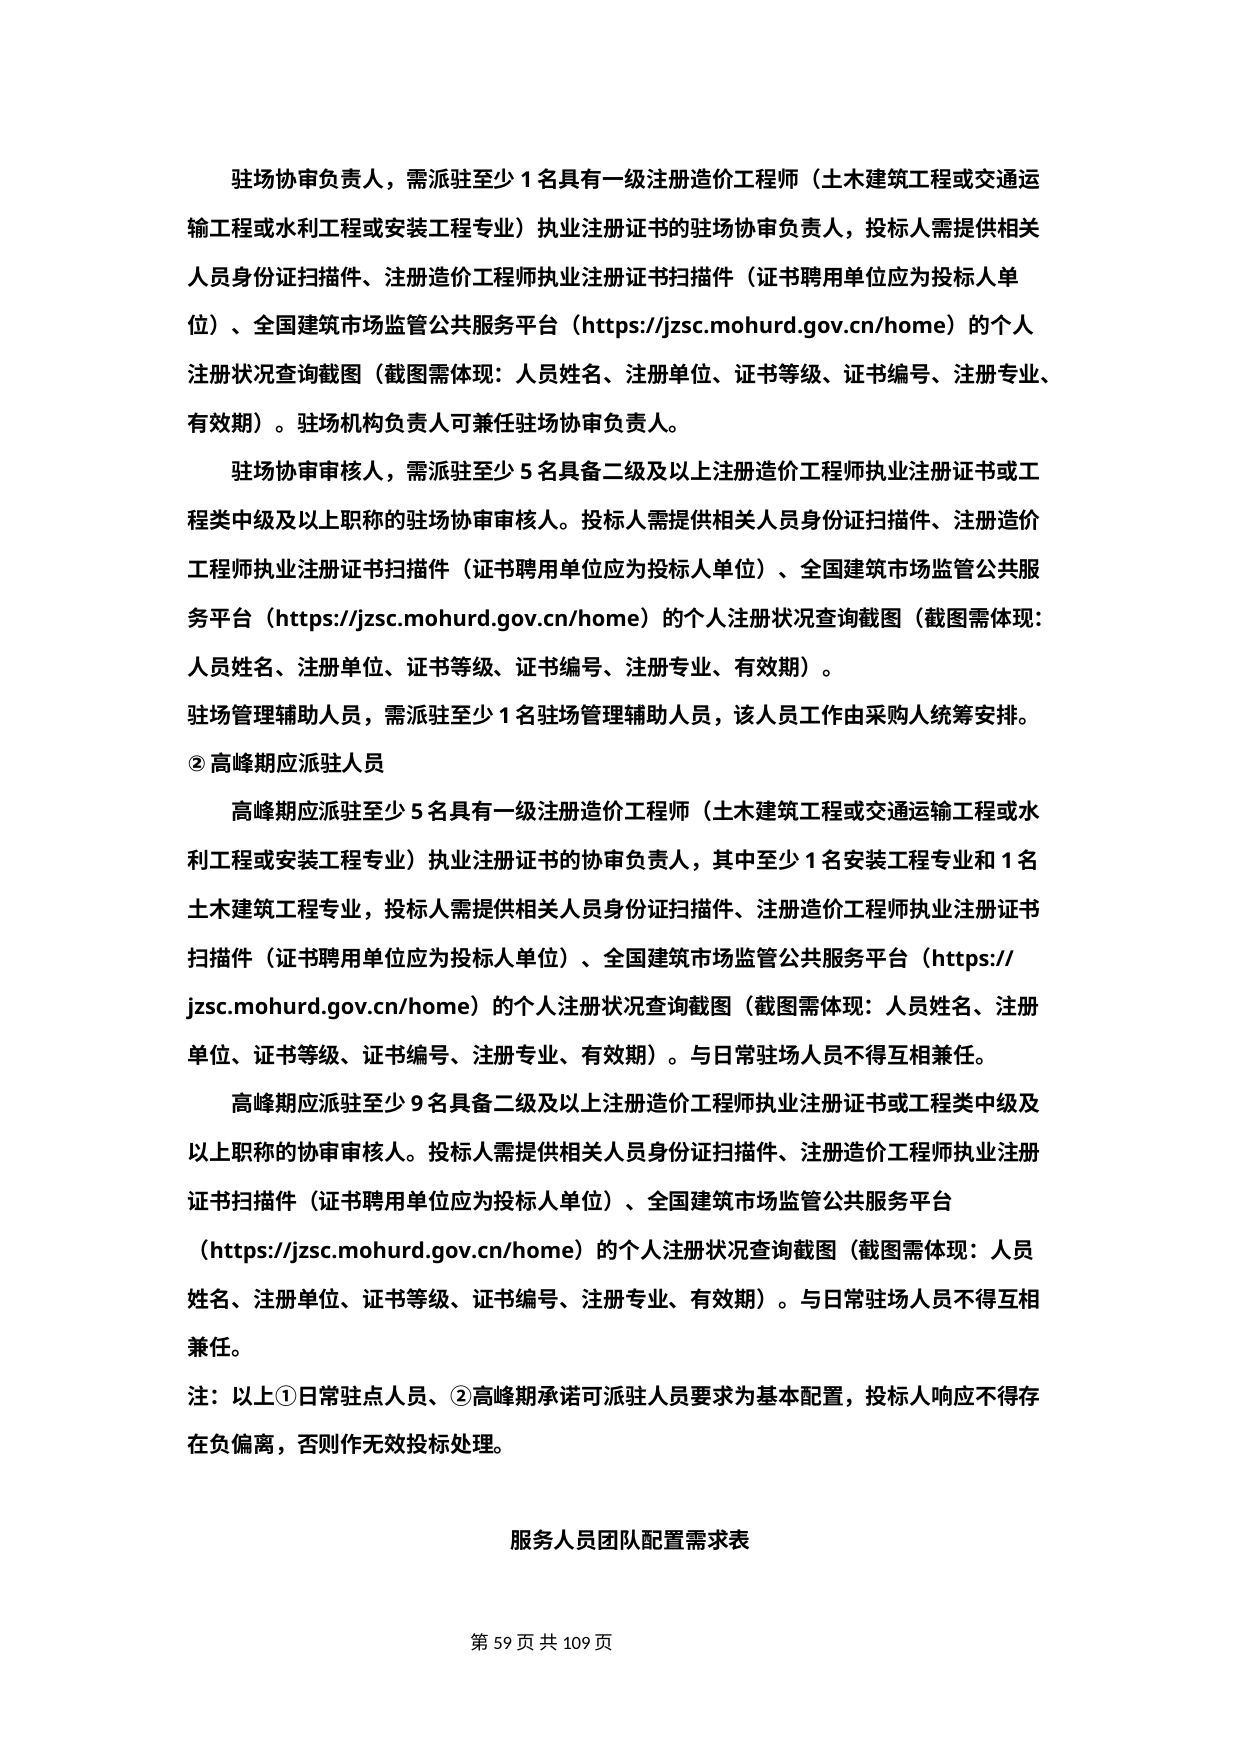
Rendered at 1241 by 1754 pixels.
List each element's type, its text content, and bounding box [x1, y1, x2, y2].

text 高峰期应派驻至少9名具备二级及以上注册造价工程师执业注册证书或工程类中级及以上职称的协审审核人。投标人需提供相关人员身份证扫描件、注册造价工程师执业注册证书扫描件（证书聘用单位应为投标人单位）、全国建筑市场监管公共服务平台（https://jzsc.mohurd.gov.cn/home）的个人注册状况查询截图（截图需体现：人员姓名、注册单位、证书等级、证书编号、注册专业、有效期）。与日常驻场人员不得互相兼任。 [187, 1086, 1053, 1362]
text 驻场管理辅助人员，需派驻至少1名驻场管理辅助人员，该人员工作由采购人统筹安排。 [187, 697, 1053, 730]
text 服务人员团队配置需求表 [187, 1523, 1053, 1555]
text 注：以上①日常驻点人员、②高峰期承诺可派驻人员要求为基本配置，投标人响应不得存在负偏离，否则作无效投标处理。 [187, 1378, 1053, 1459]
text 驻场协审负责人，需派驻至少1名具有一级注册造价工程师（土木建筑工程或交通运输工程或水利工程或安装工程专业）执业注册证书的驻场协审负责人，投标人需提供相关人员身份证扫描件、注册造价工程师执业注册证书扫描件（证书聘用单位应为投标人单位）、全国建筑市场监管公共服务平台（https://jzsc.mohurd.gov.cn/home）的个人注册状况查询截图（截图需体现：人员姓名、注册单位、证书等级、证书编号、注册专业、有效期）。驻场机构负责人可兼任驻场协审负责人。 [187, 162, 1053, 438]
text 高峰期应派驻至少5名具有一级注册造价工程师（土木建筑工程或交通运输工程或水利工程或安装工程专业）执业注册证书的协审负责人，其中至少1名安装工程专业和1名土木建筑工程专业，投标人需提供相关人员身份证扫描件、注册造价工程师执业注册证书扫描件（证书聘用单位应为投标人单位）、全国建筑市场监管公共服务平台（https://jzsc.mohurd.gov.cn/home）的个人注册状况查询截图（截图需体现：人员姓名、注册单位、证书等级、证书编号、注册专业、有效期）。与日常驻场人员不得互相兼任。 [187, 794, 1053, 1070]
text ②高峰期应派驻人员 [187, 746, 1053, 778]
text 驻场协审审核人，需派驻至少5名具备二级及以上注册造价工程师执业注册证书或工程类中级及以上职称的驻场协审审核人。投标人需提供相关人员身份证扫描件、注册造价工程师执业注册证书扫描件（证书聘用单位应为投标人单位）、全国建筑市场监管公共服务平台（https://jzsc.mohurd.gov.cn/home）的个人注册状况查询截图（截图需体现：人员姓名、注册单位、证书等级、证书编号、注册专业、有效期）。 [187, 454, 1053, 682]
